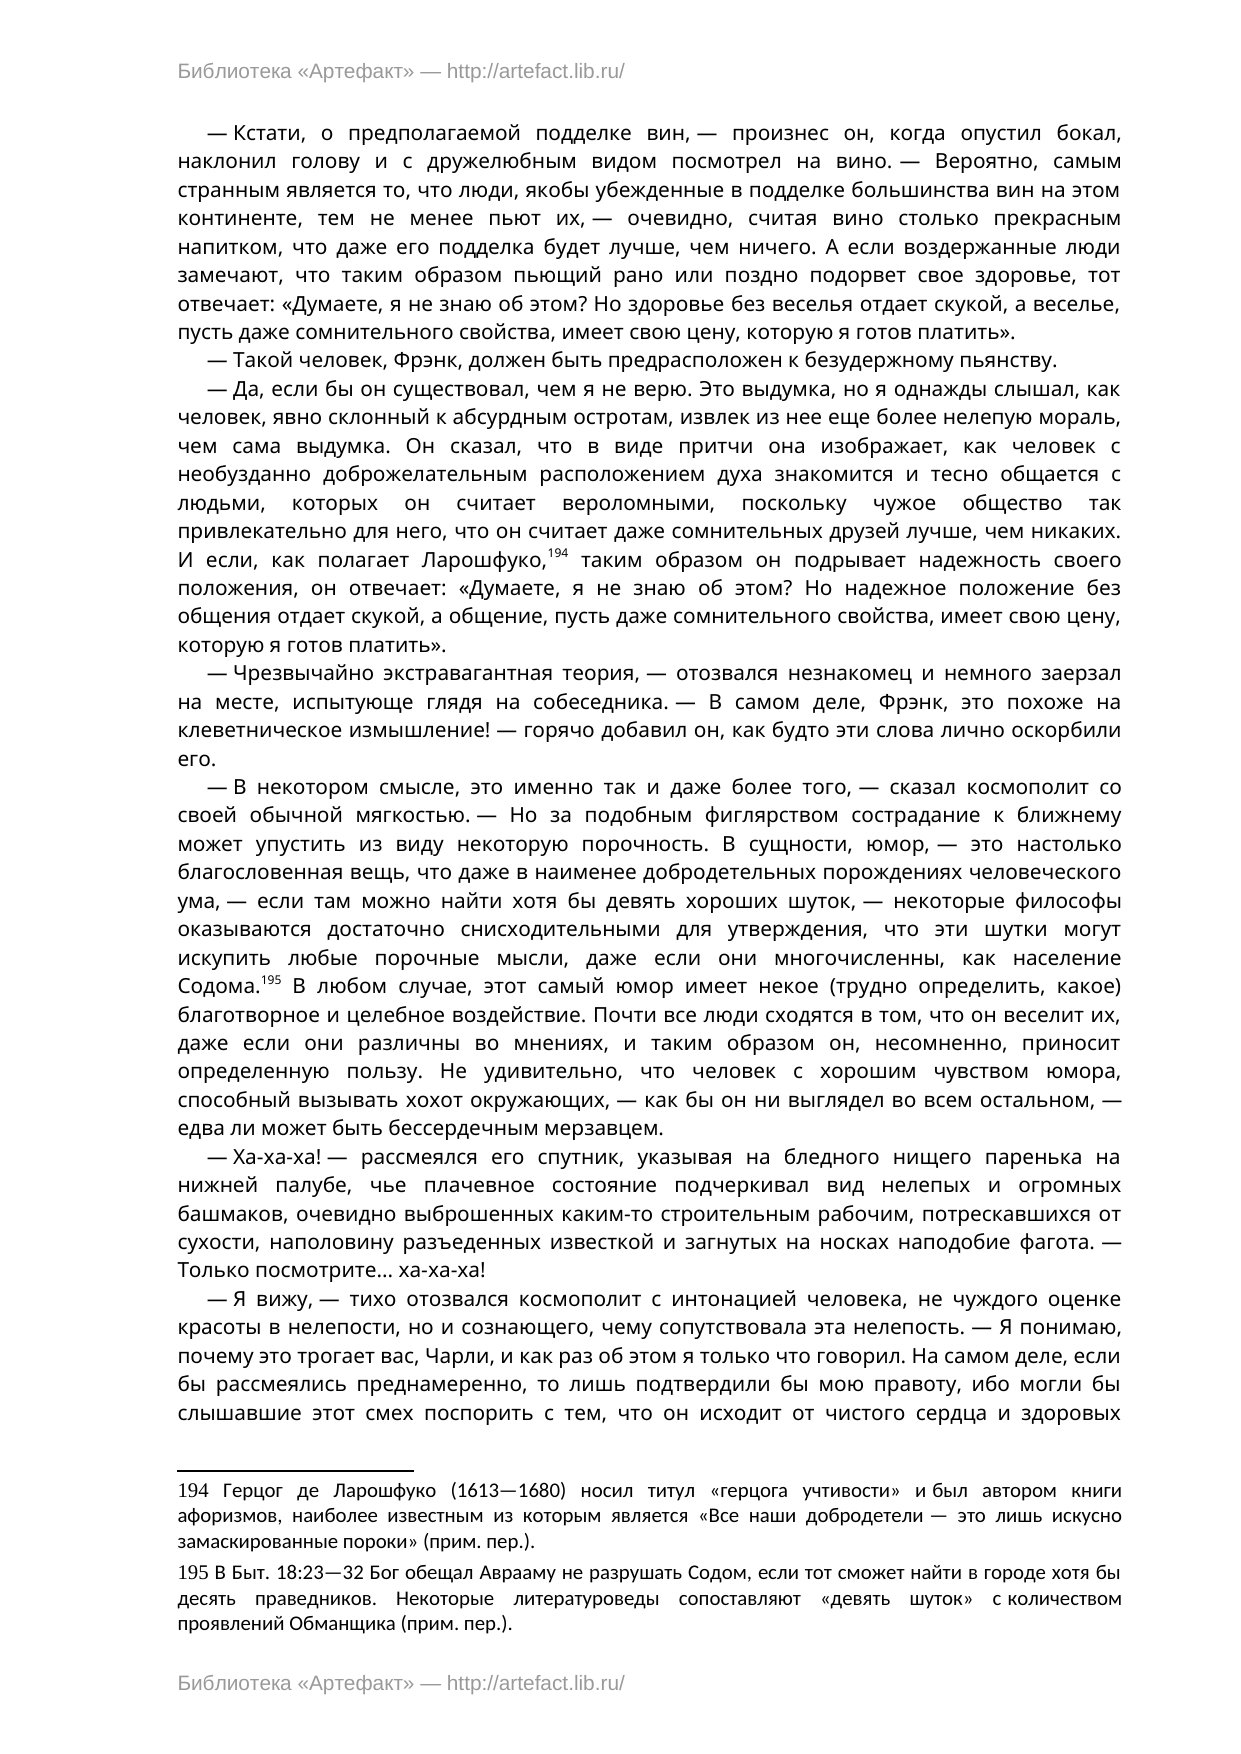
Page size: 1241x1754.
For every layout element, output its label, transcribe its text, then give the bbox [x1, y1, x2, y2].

text — Ха-ха-ха! — рассмеялся его спутник, указывая на бледного нищего паренька на нижней палубе, чье плачевное состояние подчеркивал вид нелепых и огромных башмаков, очевидно выброшенных каким-то строительным рабочим, потрескавшихся от сухости, наполовину разъеденных известкой и загнутых на носках наподобие фагота. — Только посмотрите... ха-ха-ха! [177, 1142, 1122, 1284]
text — Да, если бы он существовал, чем я не верю. Это выдумка, но я однажды слышал, как человек, явно склонный к абсурдным остротам, извлек из нее еще более нелепую мораль, чем сама выдумка. Он сказал, что в виде притчи она изображает, как человек с необузданно доброжелательным расположением духа знакомится и тесно общается с людьми, которых он считает вероломными, поскольку чужое общество так привлекательно для него, что он считает даже сомнительных друзей лучше, чем никаких. И если, как полагает Ларошфуко, таким образом он подрывает надежность своего положения, он отвечает: «Думаете, я не знаю об этом? Но надежное положение без общения отдает скукой, а общение, пусть даже сомнительного свойства, имеет свою цену, которую я готов платить». [177, 374, 1122, 658]
text — В некотором смысле, это именно так и даже более того, — сказал космополит со своей обычной мягкостью. — Но за подобным фиглярством сострадание к ближнему может упустить из виду некоторую порочность. В сущности, юмор, — это настолько благословенная вещь, что даже в наименее добродетельных порождениях человеческого ума, — если там можно найти хотя бы девять хороших шуток, — некоторые философы оказываются достаточно снисходительными для утверждения, что эти шутки могут искупить любые порочные мысли, даже если они многочисленны, как население Содома. В любом случае, этот самый юмор имеет некое (трудно определить, какое) благотворное и целебное воздействие. Почти все люди сходятся в том, что он веселит их, даже если они различны во мнениях, и таким образом он, несомненно, приносит определенную пользу. Не удивительно, что человек с хорошим чувством юмора, способный вызывать хохот окружающих, — как бы он ни выглядел во всем остальном, — едва ли может быть бессердечным мерзавцем. [177, 772, 1122, 1142]
text — Чрезвычайно экстравагантная теория, — отозвался незнакомец и немного заерзал на месте, испытующе глядя на собеседника. — В самом деле, Фрэнк, это похоже на клеветническое измышление! — горячо добавил он, как будто эти слова лично оскорбили его. [177, 658, 1122, 772]
text — Кстати, о предполагаемой подделке вин, — произнес он, когда опустил бокал, наклонил голову и с дружелюбным видом посмотрел на вино. — Вероятно, самым странным является то, что люди, якобы убежденные в подделке большинства вин на этом континенте, тем не менее пьют их, — очевидно, считая вино столько прекрасным напитком, что даже его подделка будет лучше, чем ничего. А если воздержанные люди замечают, что таким образом пьющий рано или поздно подорвет свое здоровье, тот отвечает: «Думаете, я не знаю об этом? Но здоровье без веселья отдает скукой, а веселье, пусть даже сомнительного свойства, имеет свою цену, которую я готов платить». [177, 118, 1122, 346]
text — Такой человек, Фрэнк, должен быть предрасположен к безудержному пьянству. [177, 346, 1122, 374]
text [177, 1284, 1122, 1426]
